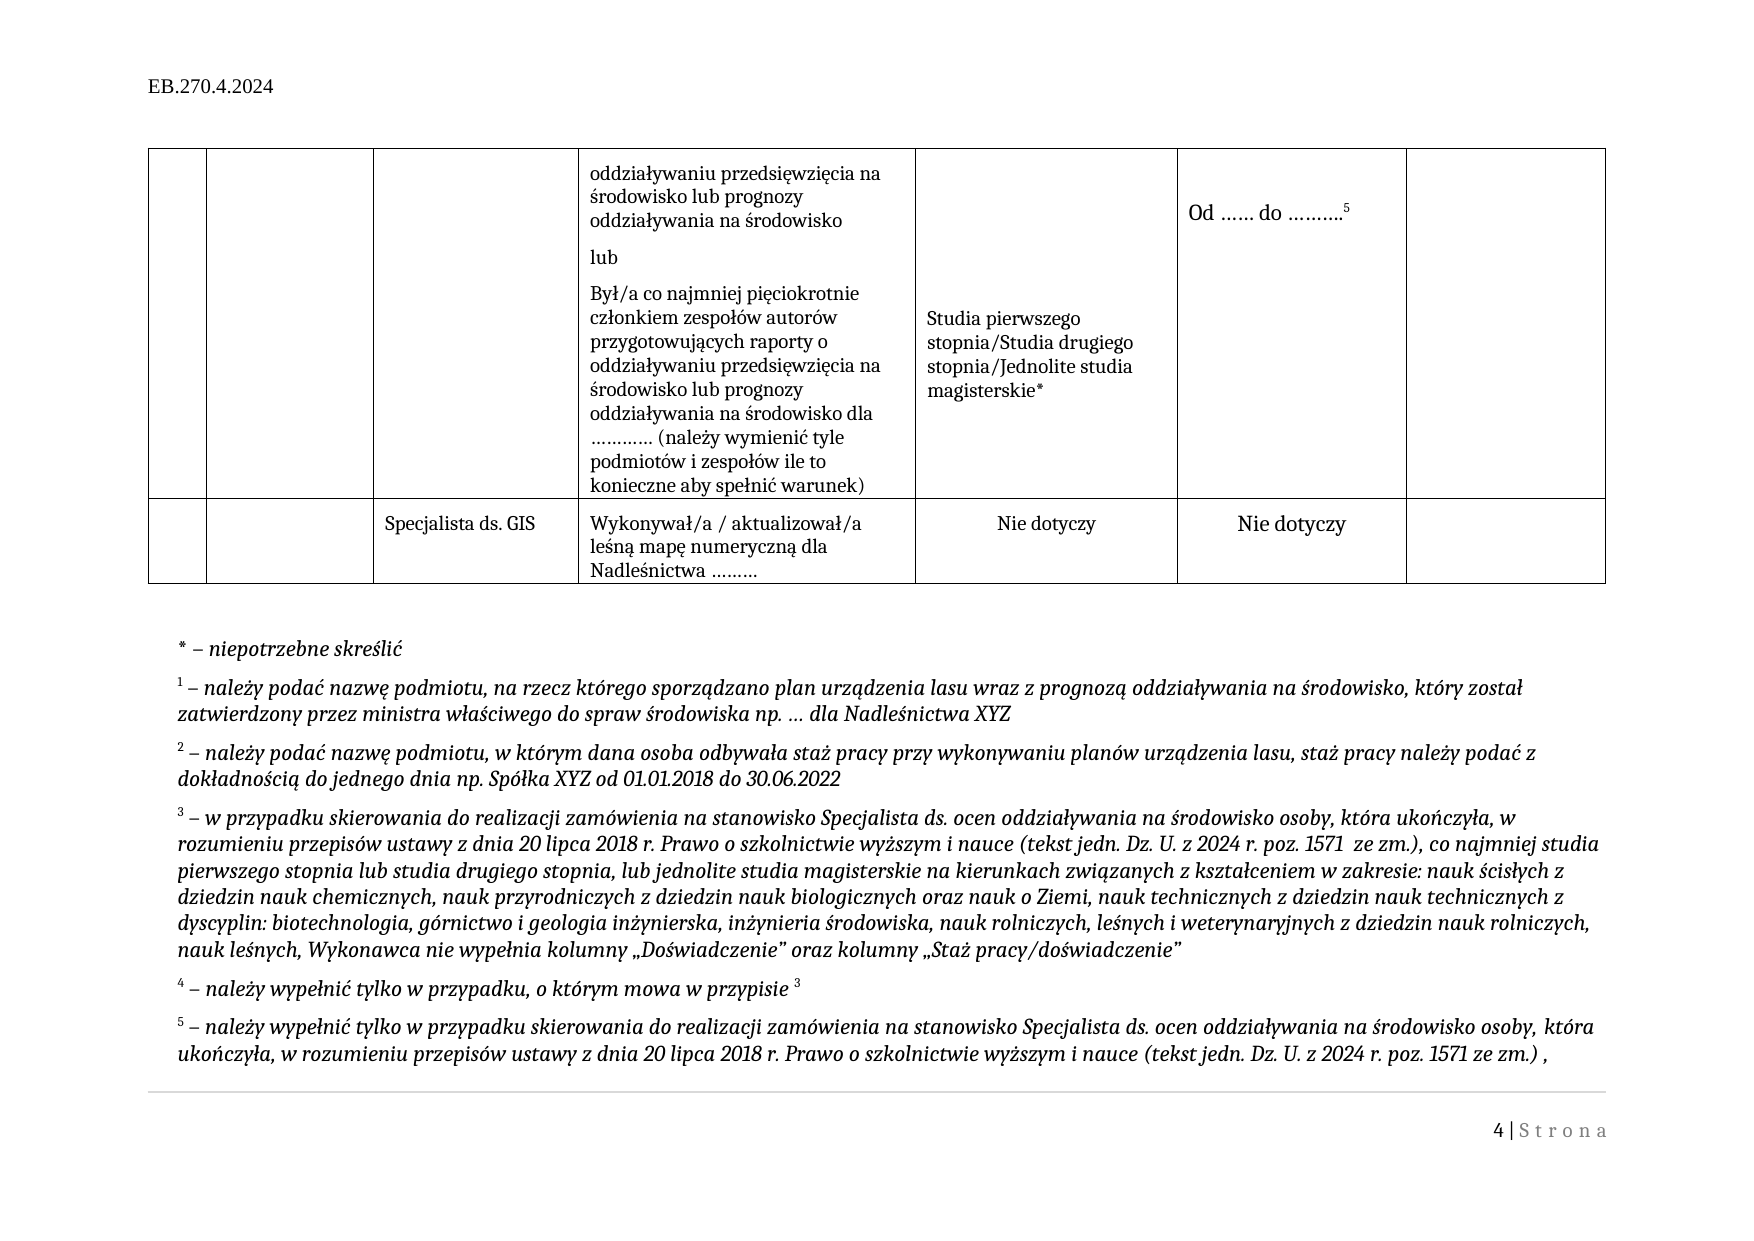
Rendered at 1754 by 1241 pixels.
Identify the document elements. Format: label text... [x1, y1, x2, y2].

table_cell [579, 149, 915, 498]
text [177, 1014, 1606, 1067]
table_cell Nie dotyczy [1178, 499, 1406, 583]
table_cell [374, 149, 578, 498]
table_cell [207, 149, 373, 498]
table_cell Wykonywał/a / aktualizował/a leśną mapę numeryczną dla Nadleśnictwa ……… [579, 499, 915, 583]
text 3 – w przypadku skierowania do realizacji zamówienia na stanowisko Specjalista ds. ocen oddziaływania na środowisko osoby, która ukończyła, w rozumieniu przepisów ustawy z dnia 20 lipca 2018 r. Prawo o szkolnictwie wyższym i nauce (tekst jedn. Dz. U. z 2024 r. poz. 1571 ze zm.), co najmniej studia pierwszego stopnia lub studia drugiego stopnia, lub jednolite studia magisterskie na kierunkach związanych z kształceniem w zakresie: nauk ścisłych z dziedzin nauk chemicznych, nauk przyrodniczych z dziedzin nauk biologicznych oraz nauk o Ziemi, nauk technicznych z dziedzin nauk technicznych z dyscyplin: biotechnologia, górnictwo i geologia inżynierska, inżynieria środowiska, nauk rolniczych, leśnych i weterynaryjnych z dziedzin nauk rolniczych, nauk leśnych, Wykonawca nie wypełnia kolumny „Doświadczenie” oraz kolumny „Staż pracy/doświadczenie” [177, 805, 1606, 963]
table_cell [916, 149, 1177, 498]
table_cell Nie dotyczy [916, 499, 1177, 583]
table_cell [1407, 499, 1605, 583]
text 4 – należy wypełnić tylko w przypadku, o którym mowa w przypisie 3 [177, 975, 1606, 1002]
table_cell [149, 149, 206, 498]
table_cell [1407, 149, 1605, 498]
text * – niepotrzebne skreślić [177, 635, 1606, 662]
table_cell Specjalista ds. GIS [374, 499, 578, 583]
table_cell [149, 499, 206, 583]
text 2 – należy podać nazwę podmiotu, w którym dana osoba odbywała staż pracy przy wykonywaniu planów urządzenia lasu, staż pracy należy podać z dokładnością do jednego dnia np. Spółka XYZ od 01.01.2018 do 30.06.2022 [177, 739, 1606, 792]
table_cell [207, 499, 373, 583]
text 1 – należy podać nazwę podmiotu, na rzecz którego sporządzano plan urządzenia lasu wraz z prognozą oddziaływania na środowisko, który został zatwierdzony przez ministra właściwego do spraw środowiska np. … dla Nadleśnictwa XYZ [177, 674, 1606, 727]
table_cell Od …… do ……….5 [1178, 149, 1406, 498]
